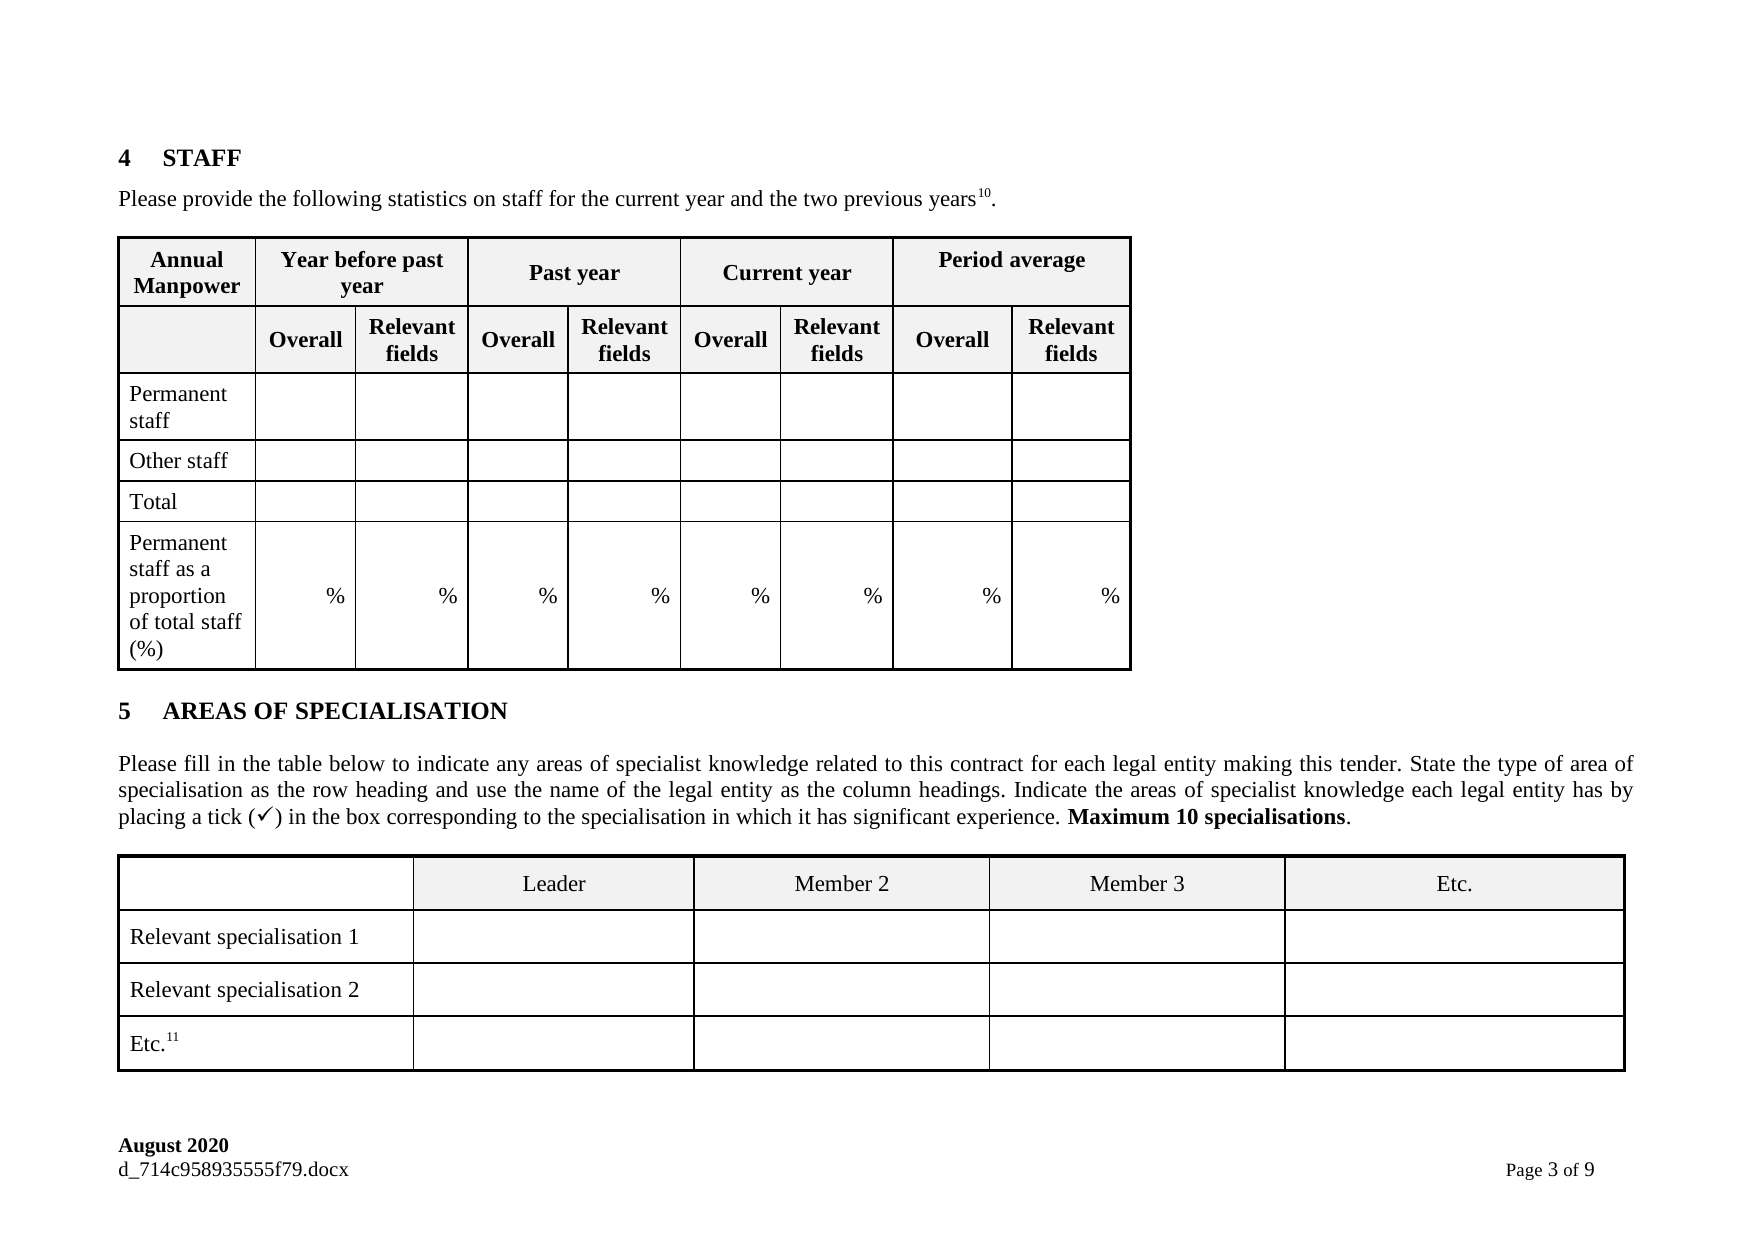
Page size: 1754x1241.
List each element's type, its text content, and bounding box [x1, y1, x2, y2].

table_cell [469, 482, 567, 521]
table_cell [356, 482, 467, 521]
table_cell [781, 374, 892, 439]
table_header Year before past year [256, 239, 467, 305]
table_cell [1013, 441, 1129, 480]
table_cell [1286, 1017, 1623, 1068]
table_header Annual Manpower [120, 239, 255, 305]
table_cell [695, 1017, 989, 1068]
table_cell [256, 374, 355, 439]
table_cell [1286, 911, 1623, 962]
table_cell Overall [681, 307, 780, 372]
table_header Current year [681, 239, 892, 305]
table_cell Permanent staff as a proportion of total staff (%) [120, 522, 255, 667]
table_header Member 2 [695, 858, 989, 909]
table_header Etc. [1286, 858, 1623, 909]
table_cell Permanent staff [120, 374, 255, 439]
table_cell [1286, 964, 1623, 1015]
table_cell [894, 441, 1011, 480]
table_cell [120, 307, 255, 372]
table_cell [414, 911, 693, 962]
table_cell [414, 1017, 693, 1068]
table_cell Overall [894, 307, 1011, 372]
table_cell [781, 441, 892, 480]
table_cell Relevant specialisation 2 [120, 964, 413, 1015]
table_cell % [256, 522, 355, 667]
table_cell [1013, 374, 1129, 439]
table_cell % [569, 522, 680, 667]
table_cell Relevant fields [569, 307, 680, 372]
table_cell [681, 482, 780, 521]
text Please fill in the table below to indicate any areas of specialist knowledge related to this contract for each legal entity making this tender. State the type of area of specialisation as the row heading and use the name of the legal entity as the column headings. Indicate the areas of specialist knowledge each legal entity has by placing a tick () in the box corresponding to the specialisation in which it has significant experience. Maximum 10 specialisations. [118, 750, 1636, 829]
table_cell [356, 441, 467, 480]
table_cell Overall [469, 307, 567, 372]
table_cell [695, 911, 989, 962]
text Please provide the following statistics on staff for the current year and the two previous years. [118, 185, 1636, 211]
table_cell [990, 964, 1284, 1015]
table_cell [894, 482, 1011, 521]
table_cell [469, 441, 567, 480]
table_cell [695, 964, 989, 1015]
table_cell Relevant fields [1013, 307, 1129, 372]
table_cell [681, 441, 780, 480]
table_header Leader [414, 858, 693, 909]
table_cell % [781, 522, 892, 667]
table_cell [1013, 482, 1129, 521]
table_cell [990, 1017, 1284, 1068]
table_cell Other staff [120, 441, 255, 480]
table_cell % [681, 522, 780, 667]
table_header Member 3 [990, 858, 1284, 909]
table_cell % [356, 522, 467, 667]
table_cell Etc. [120, 1017, 413, 1068]
table_cell [469, 374, 567, 439]
table_cell % [469, 522, 567, 667]
table_header Past year [469, 239, 680, 305]
table_cell [414, 964, 693, 1015]
table_cell [256, 482, 355, 521]
table_header [120, 858, 413, 909]
table_cell Relevant fields [781, 307, 892, 372]
text 5 AREAS OF SPECIALISATION [118, 696, 1636, 725]
table_cell [256, 441, 355, 480]
table_cell Relevant specialisation 1 [120, 911, 413, 962]
table_cell Overall [256, 307, 355, 372]
text 4 STAFF [118, 143, 1636, 172]
table_cell [990, 911, 1284, 962]
table_cell [356, 374, 467, 439]
table_cell [569, 482, 680, 521]
table_cell [681, 374, 780, 439]
table_cell % [1013, 522, 1129, 667]
table_header Period average [894, 239, 1129, 305]
table_cell % [894, 522, 1011, 667]
table_cell Total [120, 482, 255, 521]
table_cell [569, 374, 680, 439]
table_cell Relevant fields [356, 307, 467, 372]
table_cell [781, 482, 892, 521]
table_cell [894, 374, 1011, 439]
table_cell [569, 441, 680, 480]
